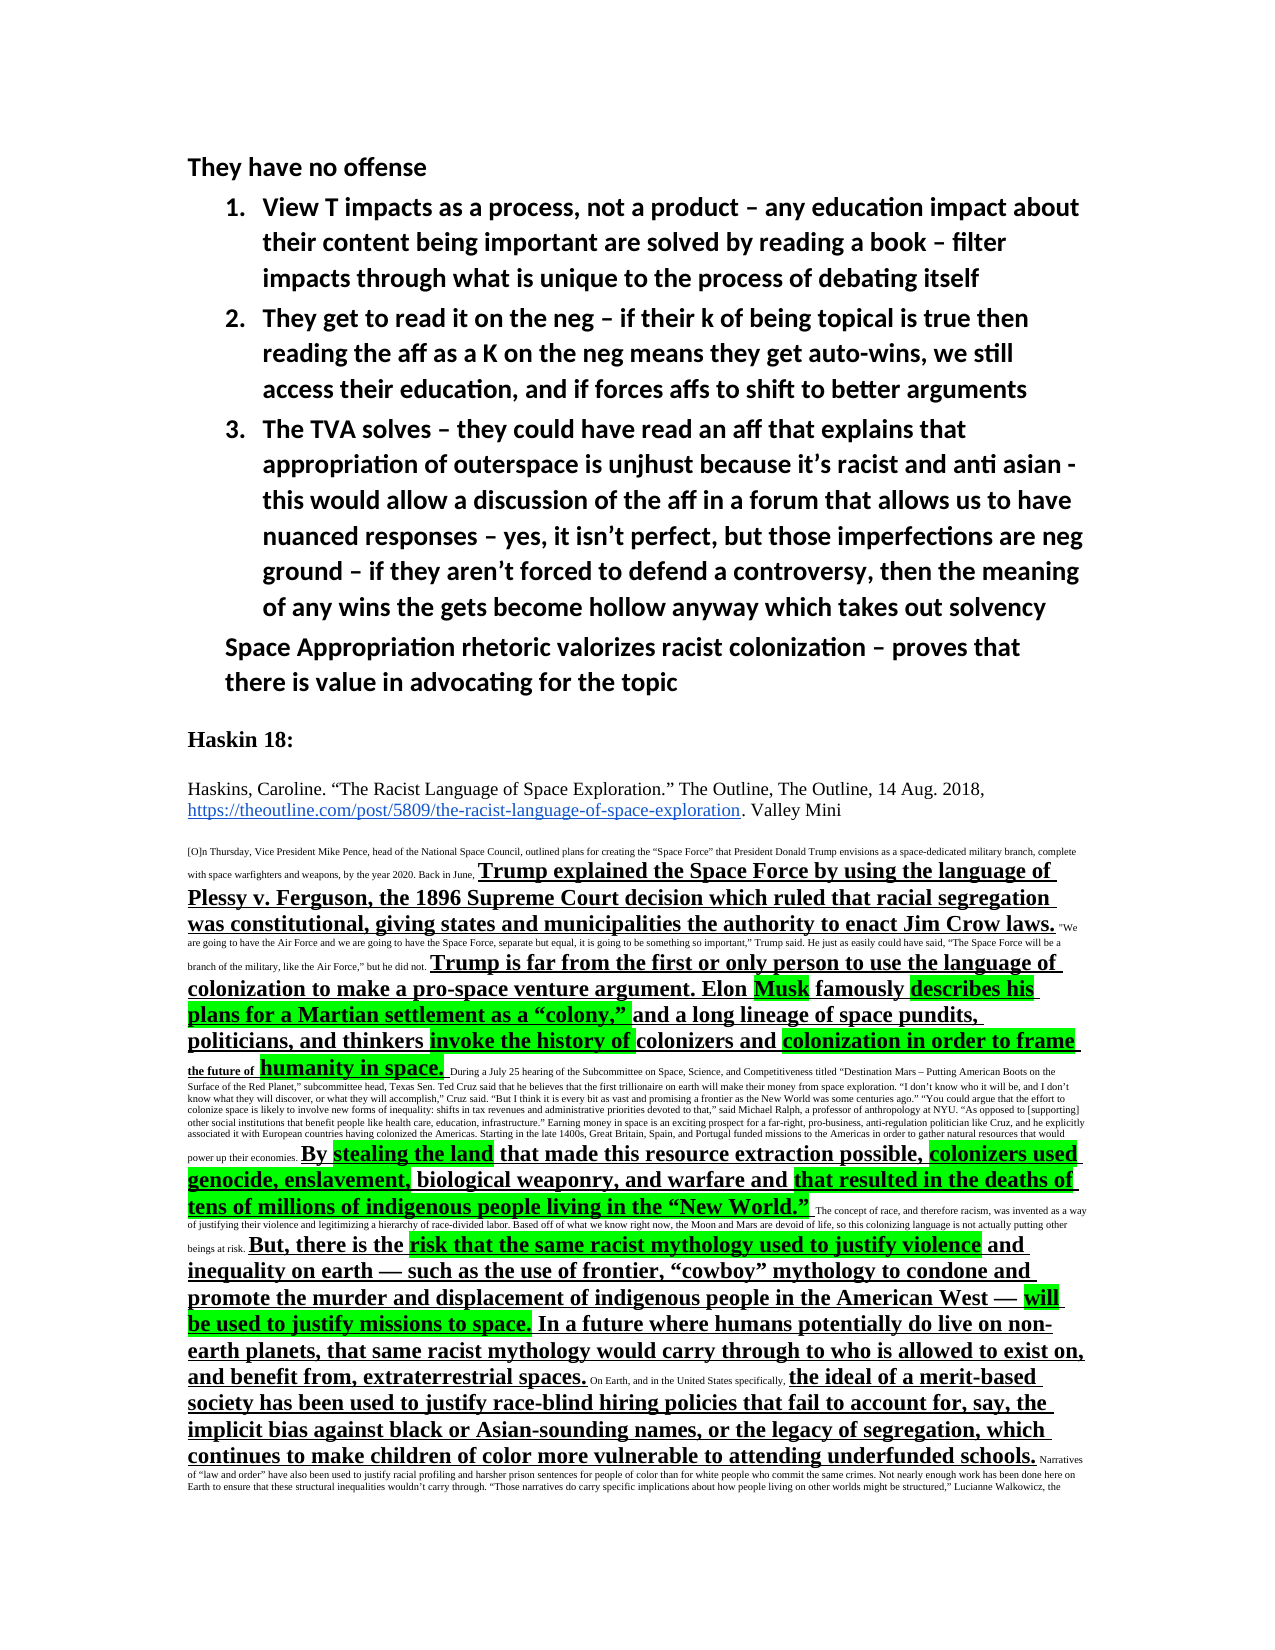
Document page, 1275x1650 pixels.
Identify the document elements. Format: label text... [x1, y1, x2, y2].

subtitle They have no offense [187, 150, 1087, 183]
subtitle View T impacts as a process, not a product – any education impact about their content being important are solved by reading a book – filter impacts through what is unique to the process of debating itself [225, 190, 1087, 294]
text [187, 846, 1087, 1492]
text Haskin 18: [187, 726, 1087, 752]
subtitle They get to read it on the neg – if their k of being topical is true then reading the aff as a K on the neg means they get auto-wins, we still access their education, and if forces affs to shift to better arguments [225, 301, 1087, 405]
text Haskins, Caroline. “The Racist Language of Space Exploration.” The Outline, The Outline, 14 Aug. 2018, https://theoutline.com/post/5809/the-racist-language-of-space-exploration. Valley Mini [187, 777, 1087, 821]
subtitle Space Appropriation rhetoric valorizes racist colonization – proves that there is value in advocating for the topic [225, 630, 1087, 698]
subtitle The TVA solves – they could have read an aff that explains that appropriation of outerspace is unjhust because it’s racist and anti asian - this would allow a discussion of the aff in a forum that allows us to have nuanced responses – yes, it isn’t perfect, but those imperfections are neg ground – if they aren’t forced to defend a controversy, then the meaning of any wins the gets become hollow anyway which takes out solvency [225, 412, 1087, 623]
